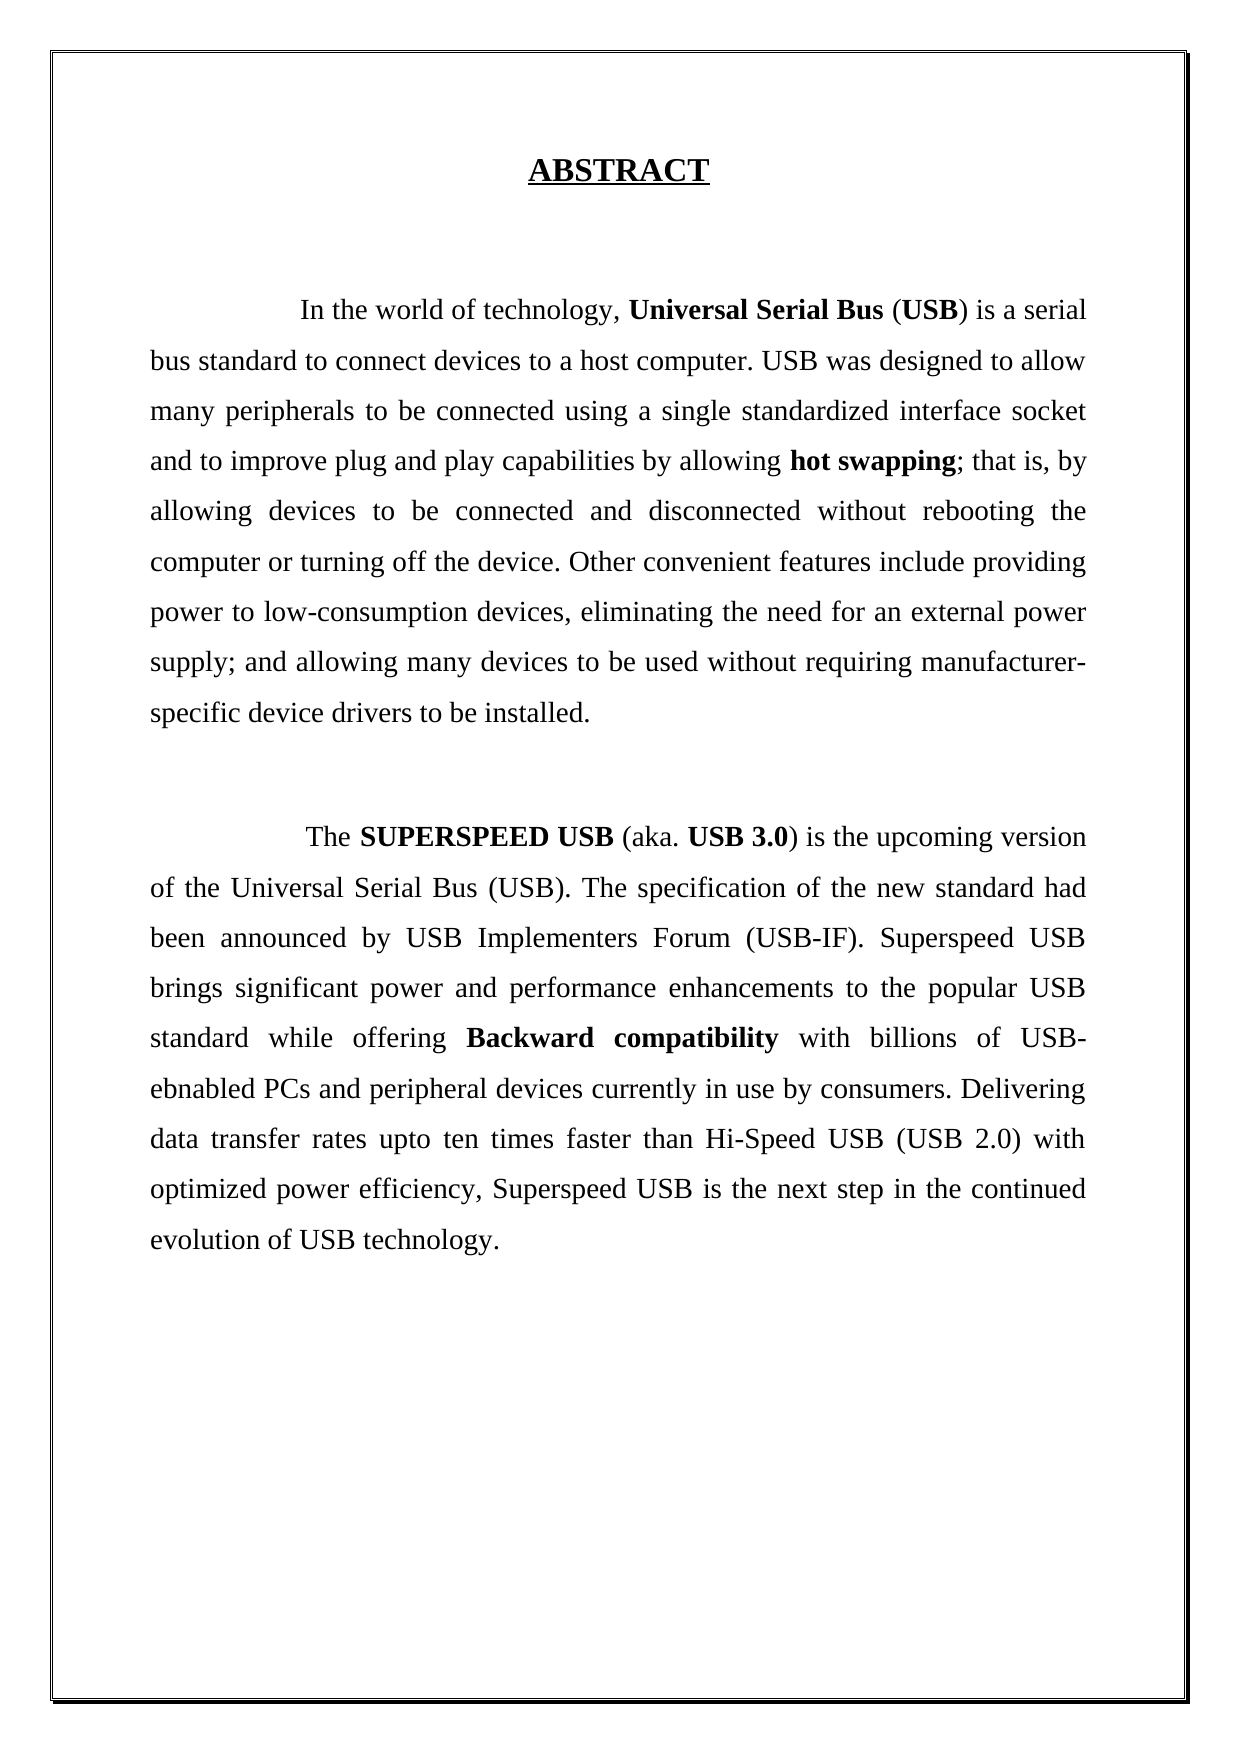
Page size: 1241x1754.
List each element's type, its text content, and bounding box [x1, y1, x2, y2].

text ABSTRACT [150, 150, 1087, 188]
text The SUPERSPEED USB (aka. USB 3.0) is the upcoming version of the Universal Serial Bus (USB). The specification of the new standard had been announced by USB Implementers Forum (USB-IF). Superspeed USB brings significant power and performance enhancements to the popular USB standard while offering Backward compatibility with billions of USB-ebnabled PCs and peripheral devices currently in use by consumers. Delivering data transfer rates upto ten times faster than Hi-Speed USB (USB 2.0) with optimized power efficiency, Superspeed USB is the next step in the continued evolution of USB technology. [150, 819, 1087, 1255]
text In the world of technology, Universal Serial Bus (USB) is a serial bus standard to connect devices to a host computer. USB was designed to allow many peripherals to be connected using a single standardized interface socket and to improve plug and play capabilities by allowing hot swapping; that is, by allowing devices to be connected and disconnected without rebooting the computer or turning off the device. Other convenient features include providing power to low-consumption devices, eliminating the need for an external power supply; and allowing many devices to be used without requiring manufacturer-specific device drivers to be installed. [150, 292, 1087, 728]
